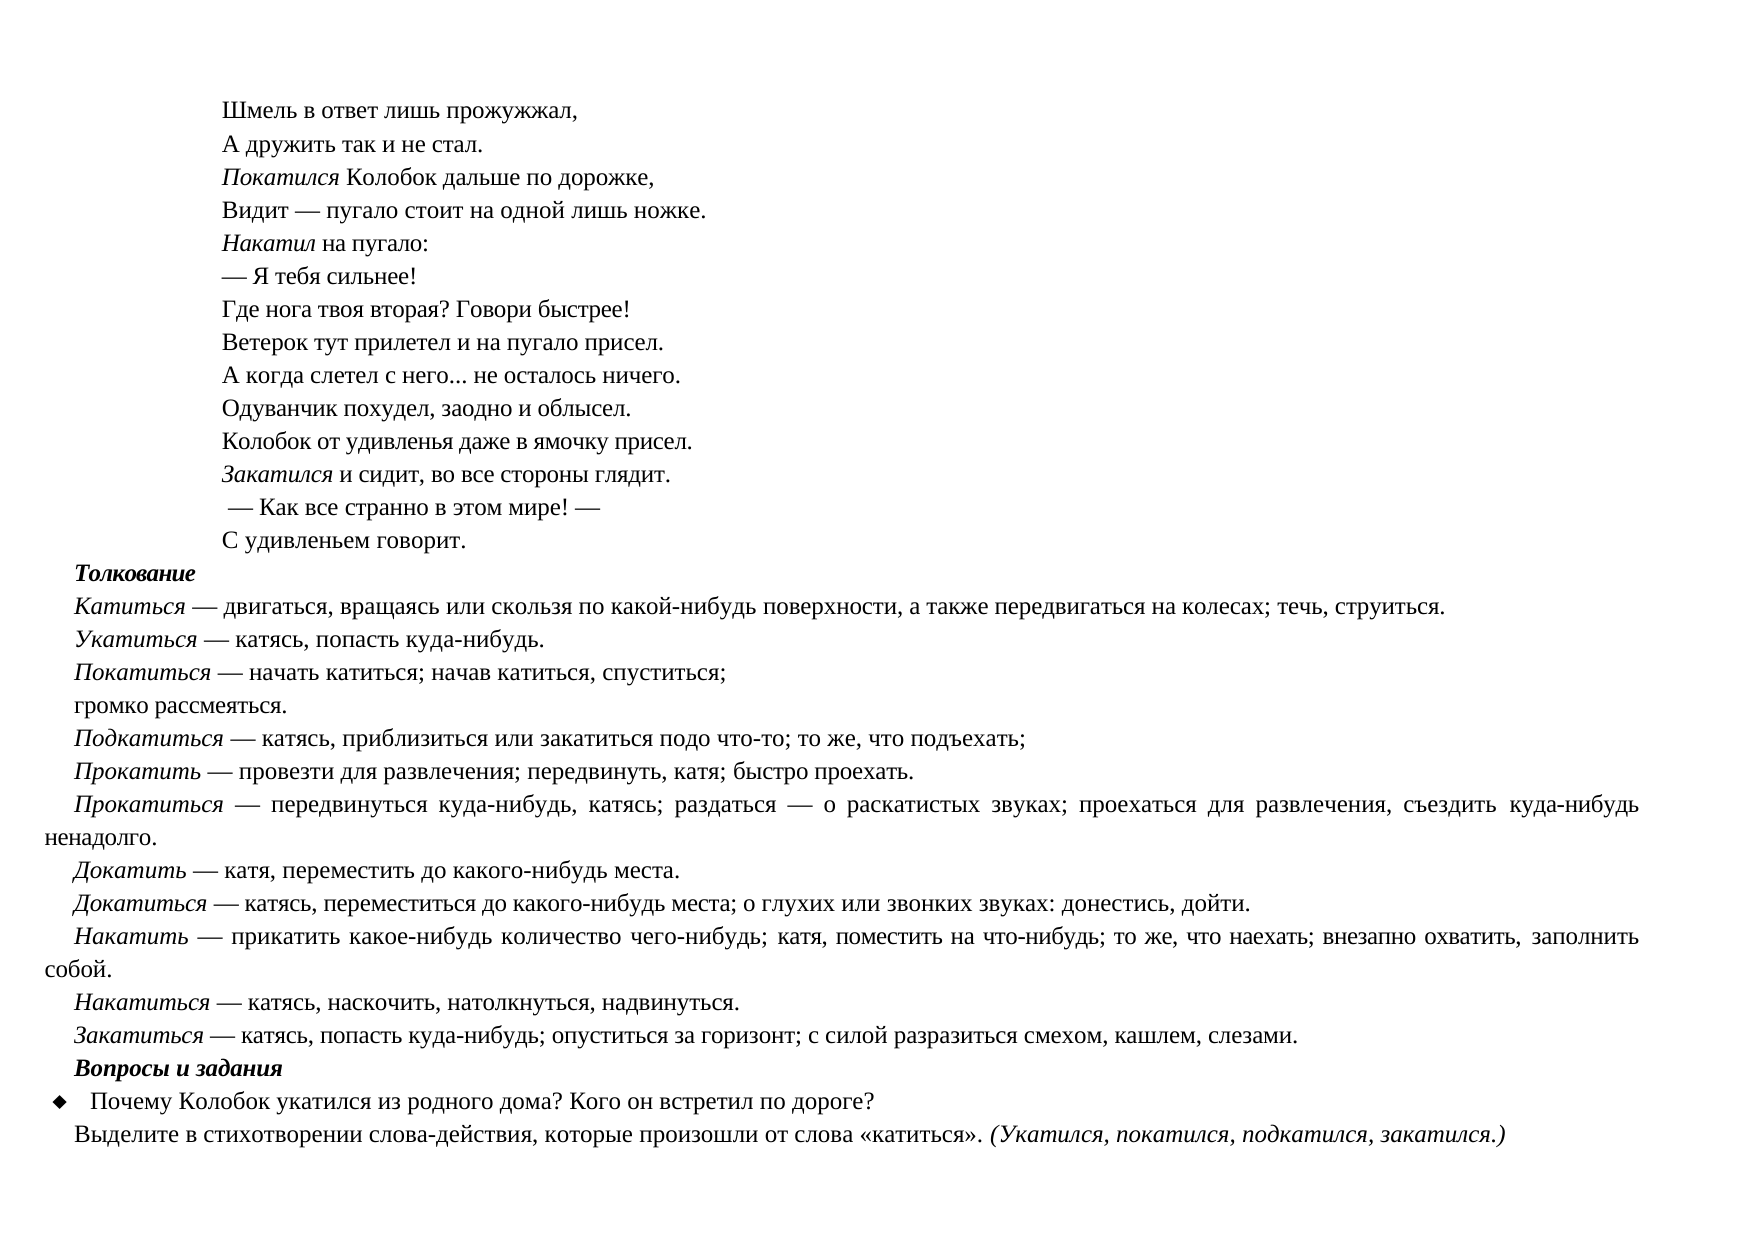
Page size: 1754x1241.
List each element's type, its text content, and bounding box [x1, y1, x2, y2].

text С удивленьем говорит. [222, 525, 1508, 554]
text Шмель в ответ лишь прожужжал, [222, 96, 1639, 124]
text Накатил на пугало: [222, 228, 1639, 256]
text Ветерок тут прилетел и на пугало присел. [222, 327, 1508, 356]
text Прокатить — провезти для развлечения; передвинуть, катя; быстро проехать. [44, 756, 1639, 785]
text Где нога твоя вторая? Говори быстрее! [222, 294, 1508, 322]
text Прокатиться — передвинуться куда-нибудь, катясь; раздаться — о раскатистых звуках; проехаться для развлечения, съездить куда-нибудь ненадолго. [44, 789, 1639, 851]
text Катиться — двигаться, вращаясь или скользя по какой-нибудь поверхности, а также передвигаться на колесах; течь, струиться. [44, 591, 1639, 620]
text громко рассмеяться. [44, 690, 1639, 719]
text Накатиться — катясь, наскочить, натолкнуться, надвинуться. [44, 987, 1639, 1016]
text Накатить — прикатить какое-нибудь количество чего-нибудь; катя, поместить на что-нибудь; то же, что наехать; внезапно охватить, заполнить собой. [44, 921, 1639, 983]
text Докатить — катя, переместить до какого-нибудь места. [44, 855, 1639, 884]
text Одуванчик похудел, заодно и облысел. [222, 393, 1508, 422]
text А дружить так и не стал. [222, 129, 1639, 157]
text А когда слетел с него... не осталось ничего. [222, 360, 1508, 388]
text Докатиться — катясь, переместиться до какого-нибудь места; о глухих или звонких звуках: донестись, дойти. [44, 888, 1639, 917]
text Закатиться — катясь, попасть куда-нибудь; опуститься за горизонт; с силой разразиться смехом, кашлем, слезами. [44, 1020, 1639, 1049]
text Покатился Колобок дальше по дорожке, [222, 162, 1639, 190]
text Вопросы и задания [44, 1053, 1639, 1082]
text Закатился и сидит, во все стороны глядит. [222, 459, 1508, 488]
text — Как все странно в этом мире! — [222, 492, 1508, 521]
text Покатиться — начать катиться; начав катиться, спуститься; [44, 657, 1639, 686]
text Подкатиться — катясь, приблизиться или закатиться подо что-то; то же, что подъехать; [44, 723, 1639, 752]
list Почему Колобок укатился из родного дома? Кого он встретил по дороге? [52, 1086, 1639, 1115]
text Видит — пугало стоит на одной лишь ножке. [222, 195, 1639, 223]
text Выделите в стихотворении слова-действия, которые произошли от слова «катиться». (Укатился, покатился, подкатился, закатился.) [44, 1119, 1657, 1148]
text Толкование [44, 558, 1639, 587]
text Укатиться — катясь, попасть куда-нибудь. [44, 624, 1639, 653]
text Колобок от удивленья даже в ямочку присел. [222, 426, 1508, 454]
text — Я тебя сильнее! [222, 261, 1639, 289]
